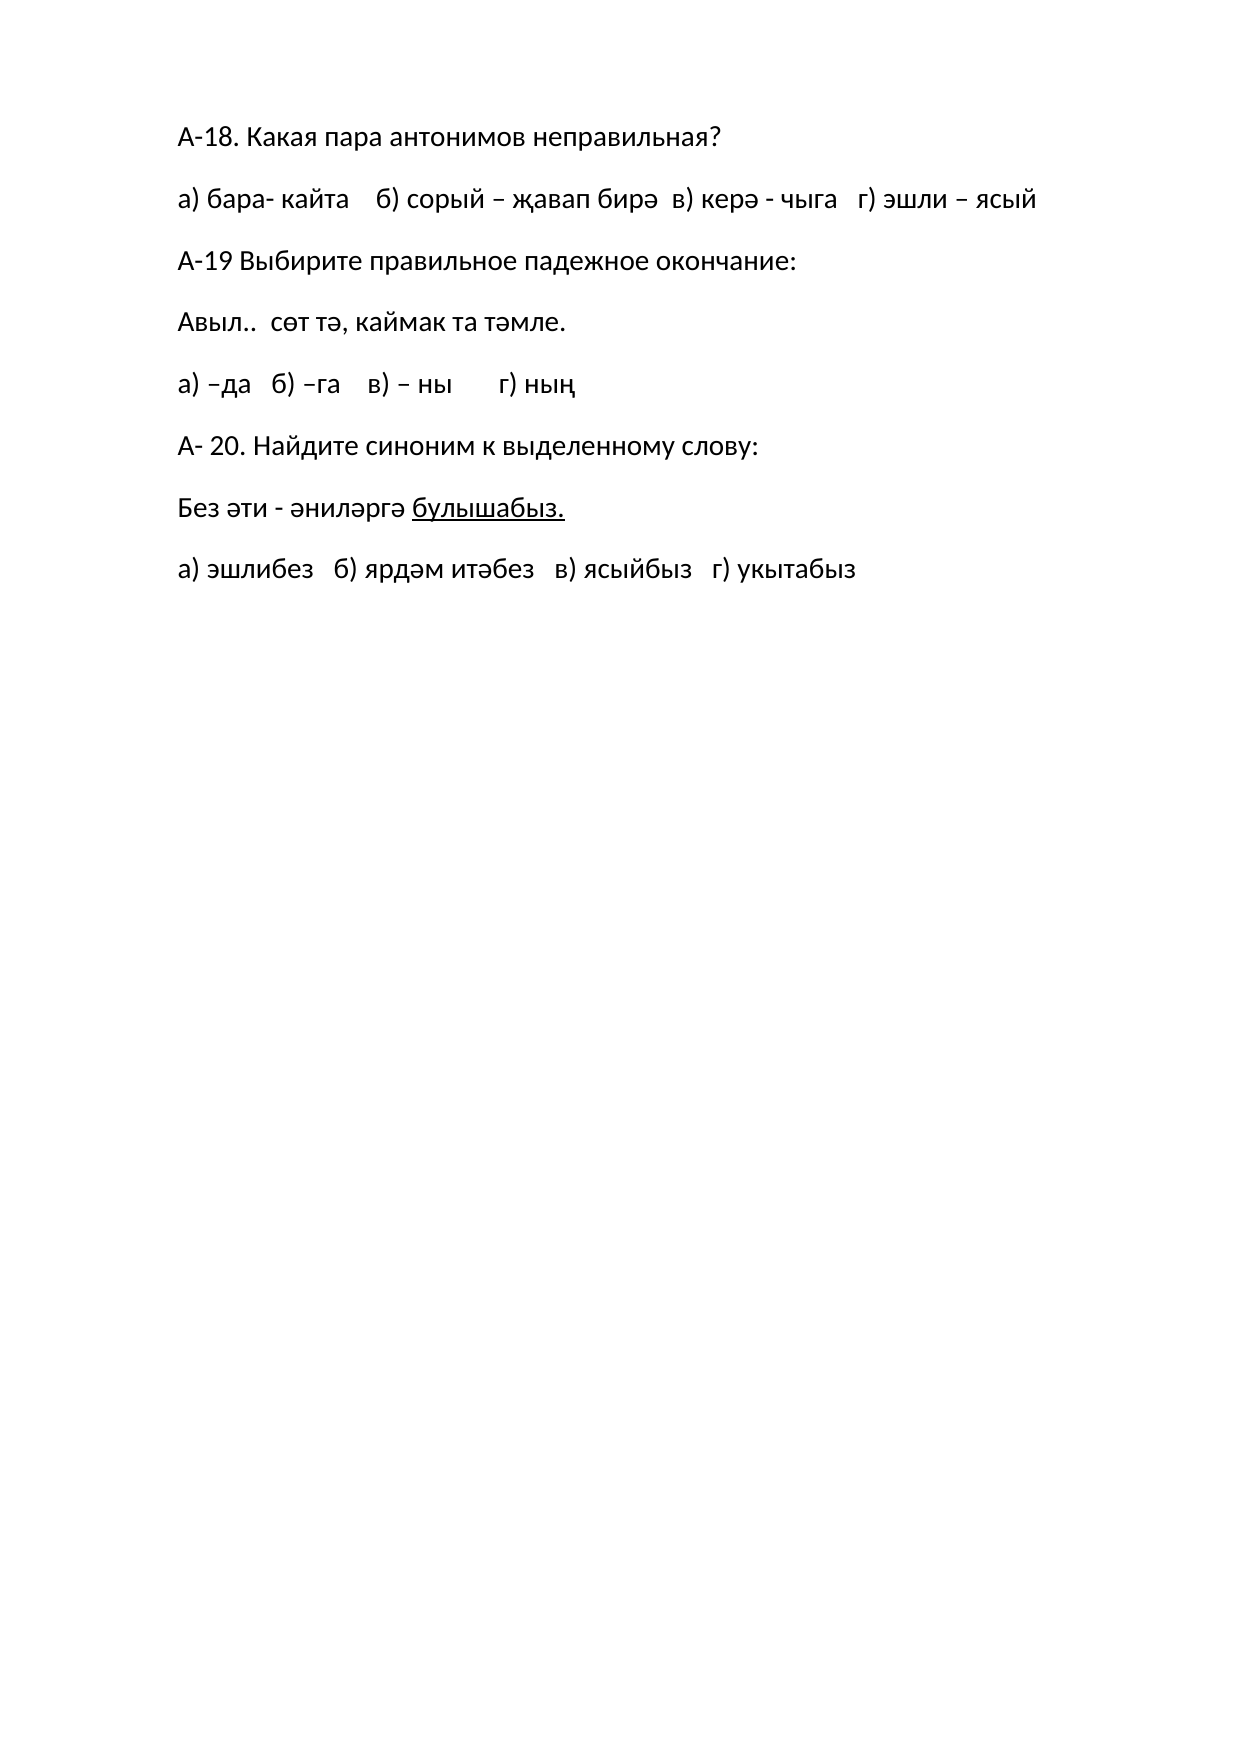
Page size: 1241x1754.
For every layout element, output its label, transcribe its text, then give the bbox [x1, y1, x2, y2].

text а) эшлибез б) ярдәм итәбез в) ясыйбыз г) укытабыз [177, 551, 1152, 586]
text а) бара- кайта б) сорый – җавап бирә в) керә - чыга г) эшли – ясый [177, 180, 1152, 216]
text А- 20. Найдите синоним к выделенному слову: [177, 427, 1152, 463]
text а) –да б) –га в) – ны г) ның [177, 365, 1152, 401]
text Авыл.. сөт тә, каймак та тәмле. [177, 303, 1152, 339]
text А-18. Какая пара антонимов неправильная? [177, 118, 1152, 154]
text Без әти - әниләргә булышабыз. [177, 489, 1152, 524]
text А-19 Выбирите правильное падежное окончание: [177, 242, 1152, 277]
